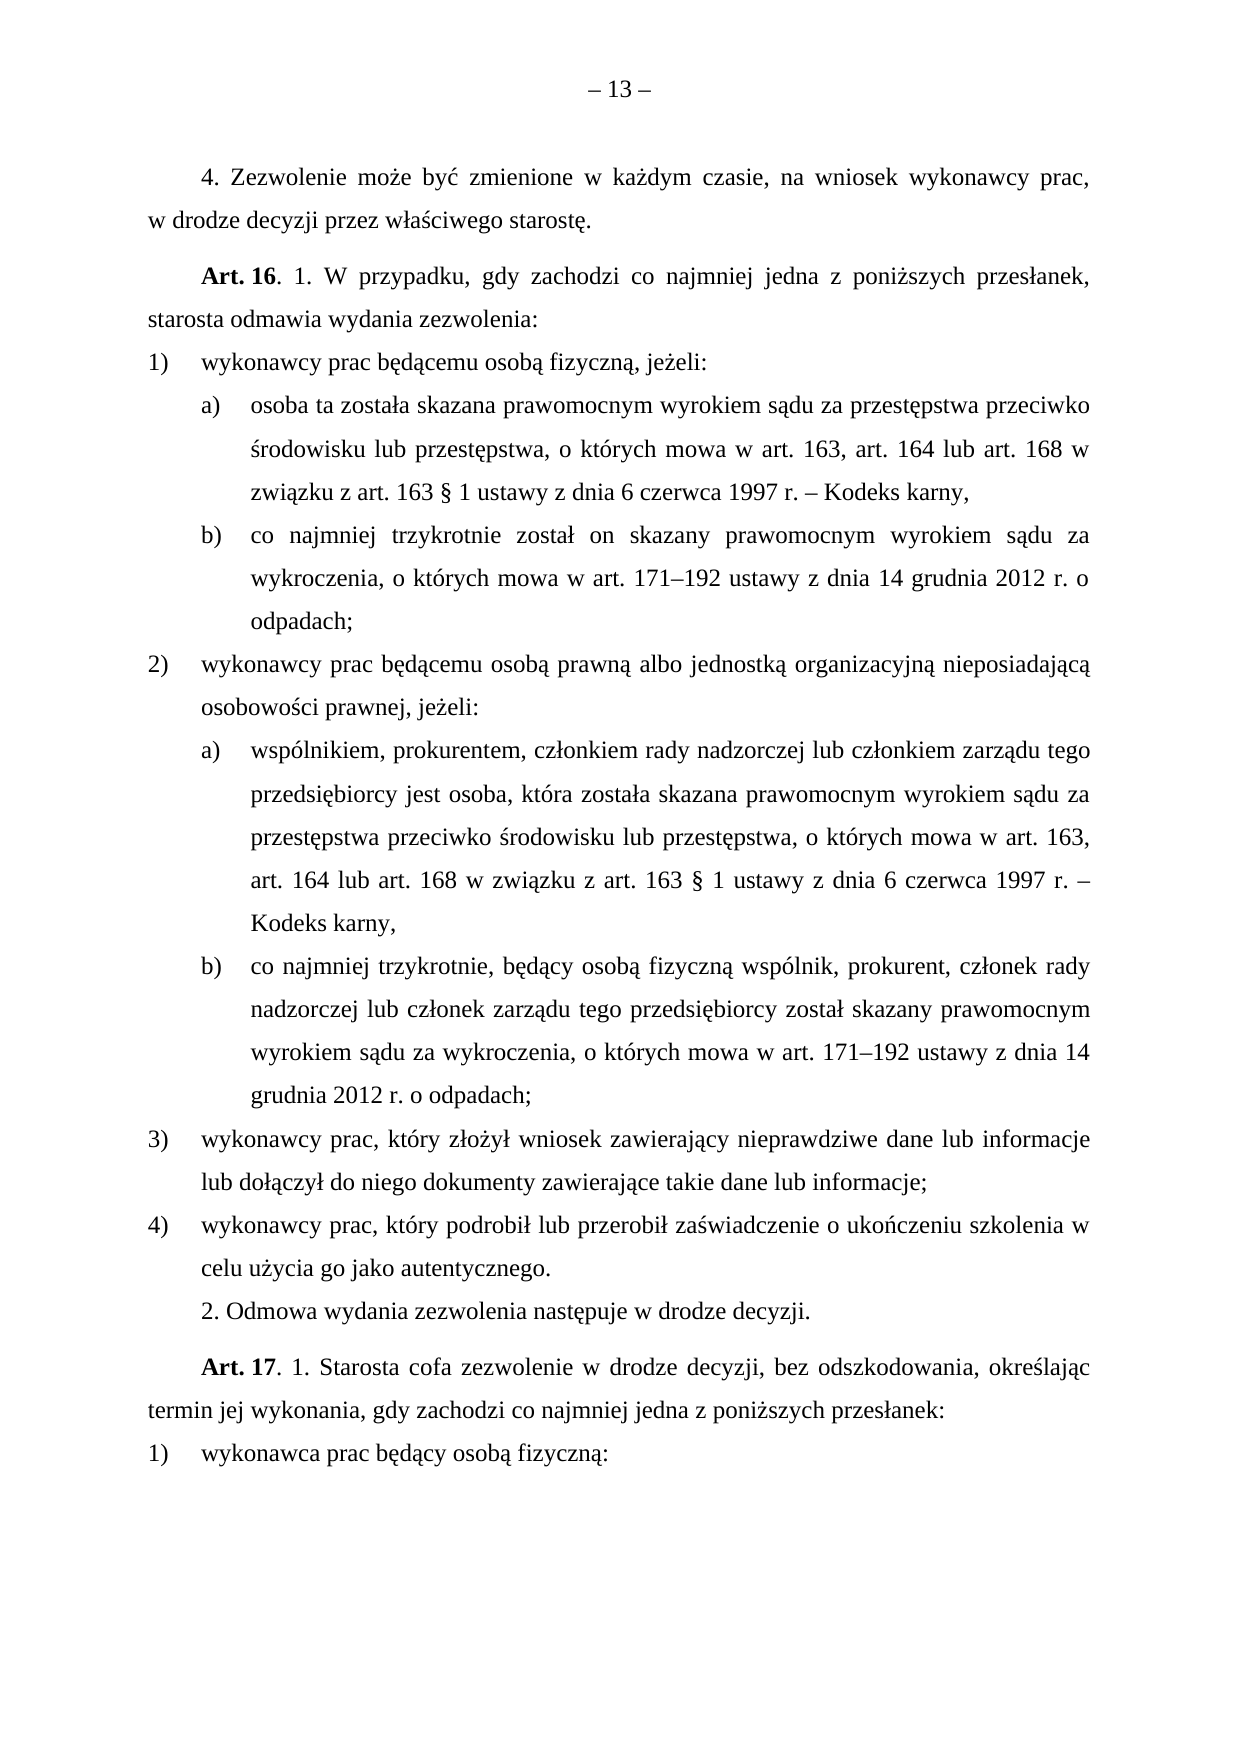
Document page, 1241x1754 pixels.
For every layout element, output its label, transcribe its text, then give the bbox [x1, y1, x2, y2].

text 2. Odmowa wydania zezwolenia następuje w drodze decyzji. [148, 1296, 1091, 1325]
text 4) wykonawcy prac, który podrobił lub przerobił zaświadczenie o ukończeniu szkolenia w celu użycia go jako autentycznego. [148, 1210, 1091, 1282]
text b) co najmniej trzykrotnie został on skazany prawomocnym wyrokiem sądu za wykroczenia, o których mowa w art. 171–192 ustawy z dnia 14 grudnia 2012 r. o odpadach; [201, 520, 1091, 635]
text Art. 16. 1. W przypadku, gdy zachodzi co najmniej jedna z poniższych przesłanek, starosta odmawia wydania zezwolenia: [148, 261, 1091, 333]
text a) osoba ta została skazana prawomocnym wyrokiem sądu za przestępstwa przeciwko środowisku lub przestępstwa, o których mowa w art. 163, art. 164 lub art. 168 w związku z art. 163 § 1 ustawy z dnia 6 czerwca 1997 r. – Kodeks karny, [201, 391, 1091, 506]
text 1) wykonawcy prac będącemu osobą fizyczną, jeżeli: [148, 347, 1091, 376]
text 1) wykonawca prac będący osobą fizyczną: [148, 1438, 1091, 1467]
text 2) wykonawcy prac będącemu osobą prawną albo jednostką organizacyjną nieposiadającą osobowości prawnej, jeżeli: [148, 649, 1091, 721]
text b) co najmniej trzykrotnie, będący osobą fizyczną wspólnik, prokurent, członek rady nadzorczej lub członek zarządu tego przedsiębiorcy został skazany prawomocnym wyrokiem sądu za wykroczenia, o których mowa w art. 171–192 ustawy z dnia 14 grudnia 2012 r. o odpadach; [201, 951, 1091, 1109]
text 4. Zezwolenie może być zmienione w każdym czasie, na wniosek wykonawcy prac, w drodze decyzji przez właściwego starostę. [148, 162, 1091, 234]
text 3) wykonawcy prac, który złożył wniosek zawierający nieprawdziwe dane lub informacje lub dołączył do niego dokumenty zawierające takie dane lub informacje; [148, 1124, 1091, 1196]
text Art. 17. 1. Starosta cofa zezwolenie w drodze decyzji, bez odszkodowania, określając termin jej wykonania, gdy zachodzi co najmniej jedna z poniższych przesłanek: [148, 1352, 1091, 1424]
text a) wspólnikiem, prokurentem, członkiem rady nadzorczej lub członkiem zarządu tego przedsiębiorcy jest osoba, która została skazana prawomocnym wyrokiem sądu za przestępstwa przeciwko środowisku lub przestępstwa, o których mowa w art. 163, art. 164 lub art. 168 w związku z art. 163 § 1 ustawy z dnia 6 czerwca 1997 r. – Kodeks karny, [201, 736, 1091, 937]
